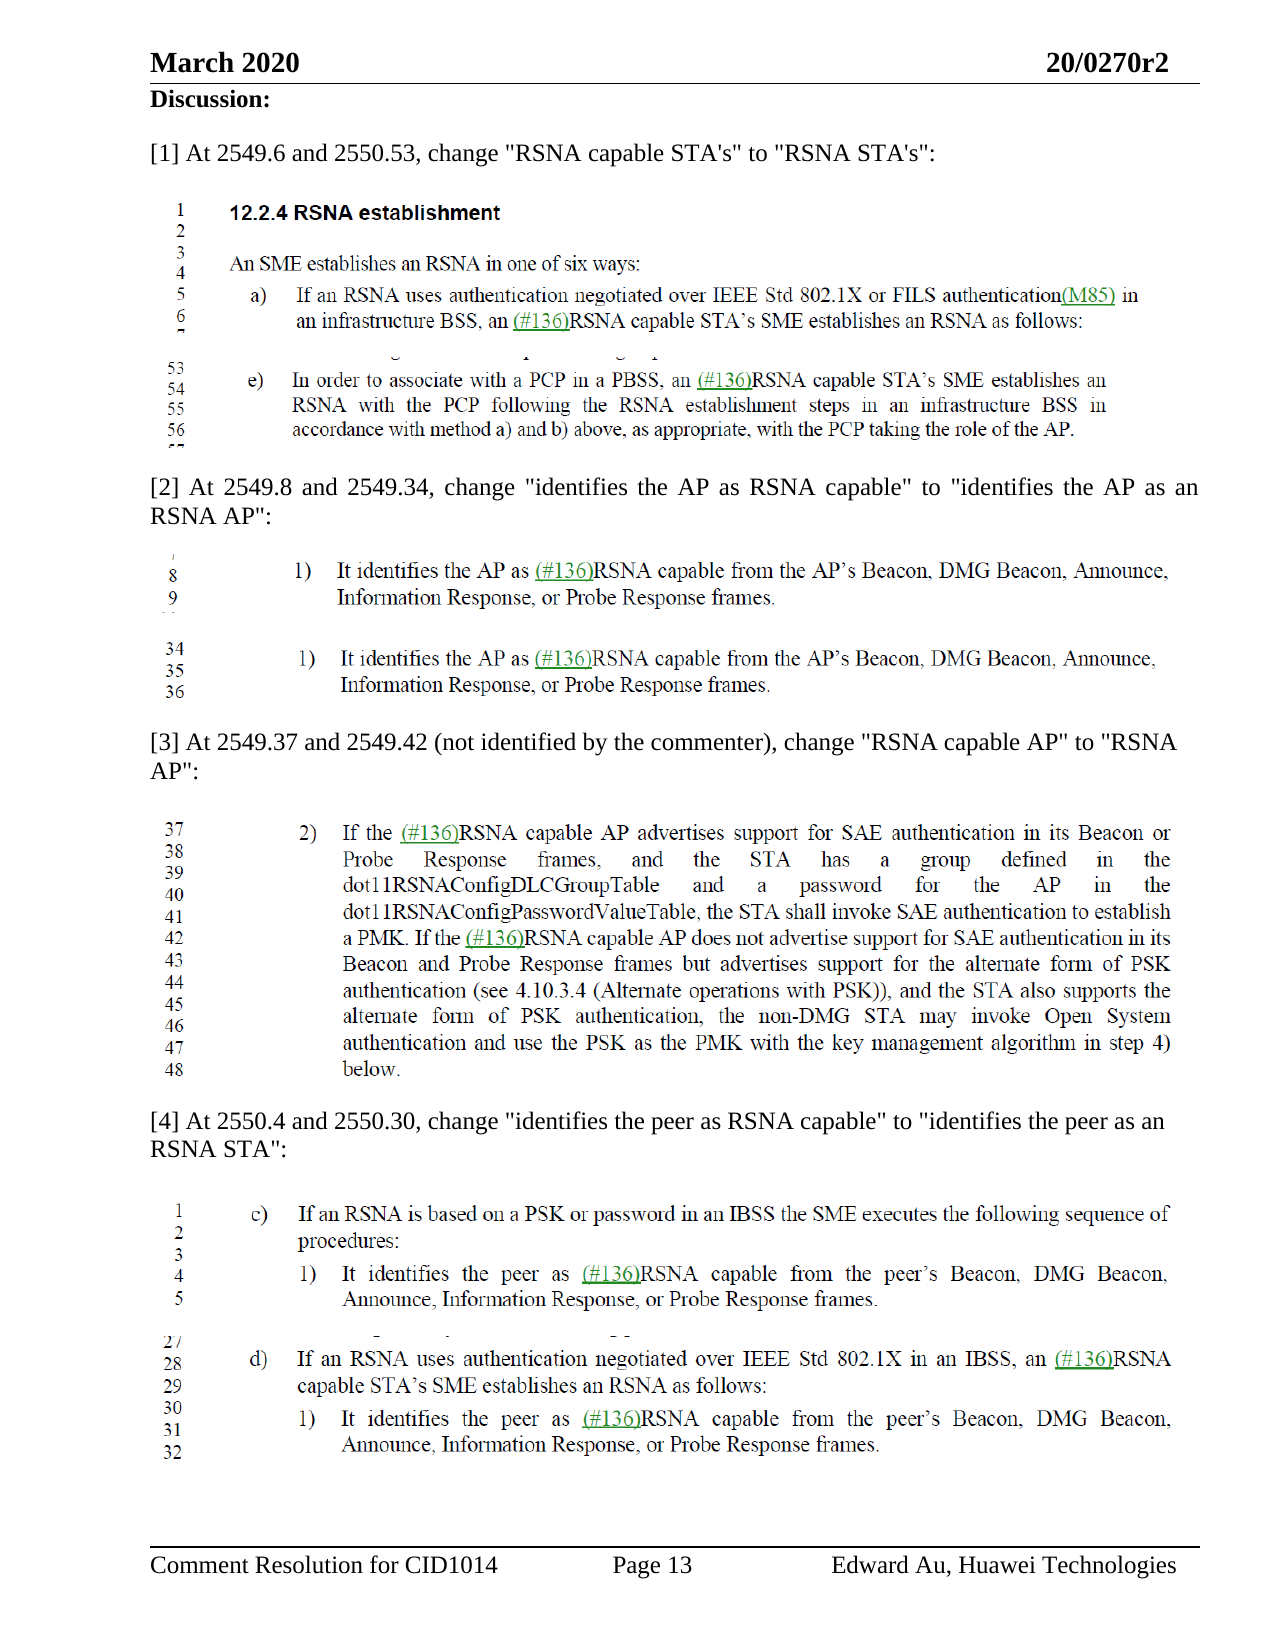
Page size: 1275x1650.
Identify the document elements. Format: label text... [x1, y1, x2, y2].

text [2] At 2549.8 and 2549.34, change "identifies the AP as RSNA capable" to "identifies the AP as an RSNA AP": [150, 472, 1200, 529]
text Discussion: [150, 84, 1200, 113]
text [3] At 2549.37 and 2549.42 (not identified by the commenter), change "RSNA capable AP" to "RSNA AP": [150, 727, 1200, 784]
text [1] At 2549.6 and 2550.53, change "RSNA capable STA's" to "RSNA STA's": [150, 138, 1200, 167]
text [4] At 2550.4 and 2550.30, change "identifies the peer as RSNA capable" to "identifies the peer as an RSNA STA": [150, 1106, 1200, 1163]
